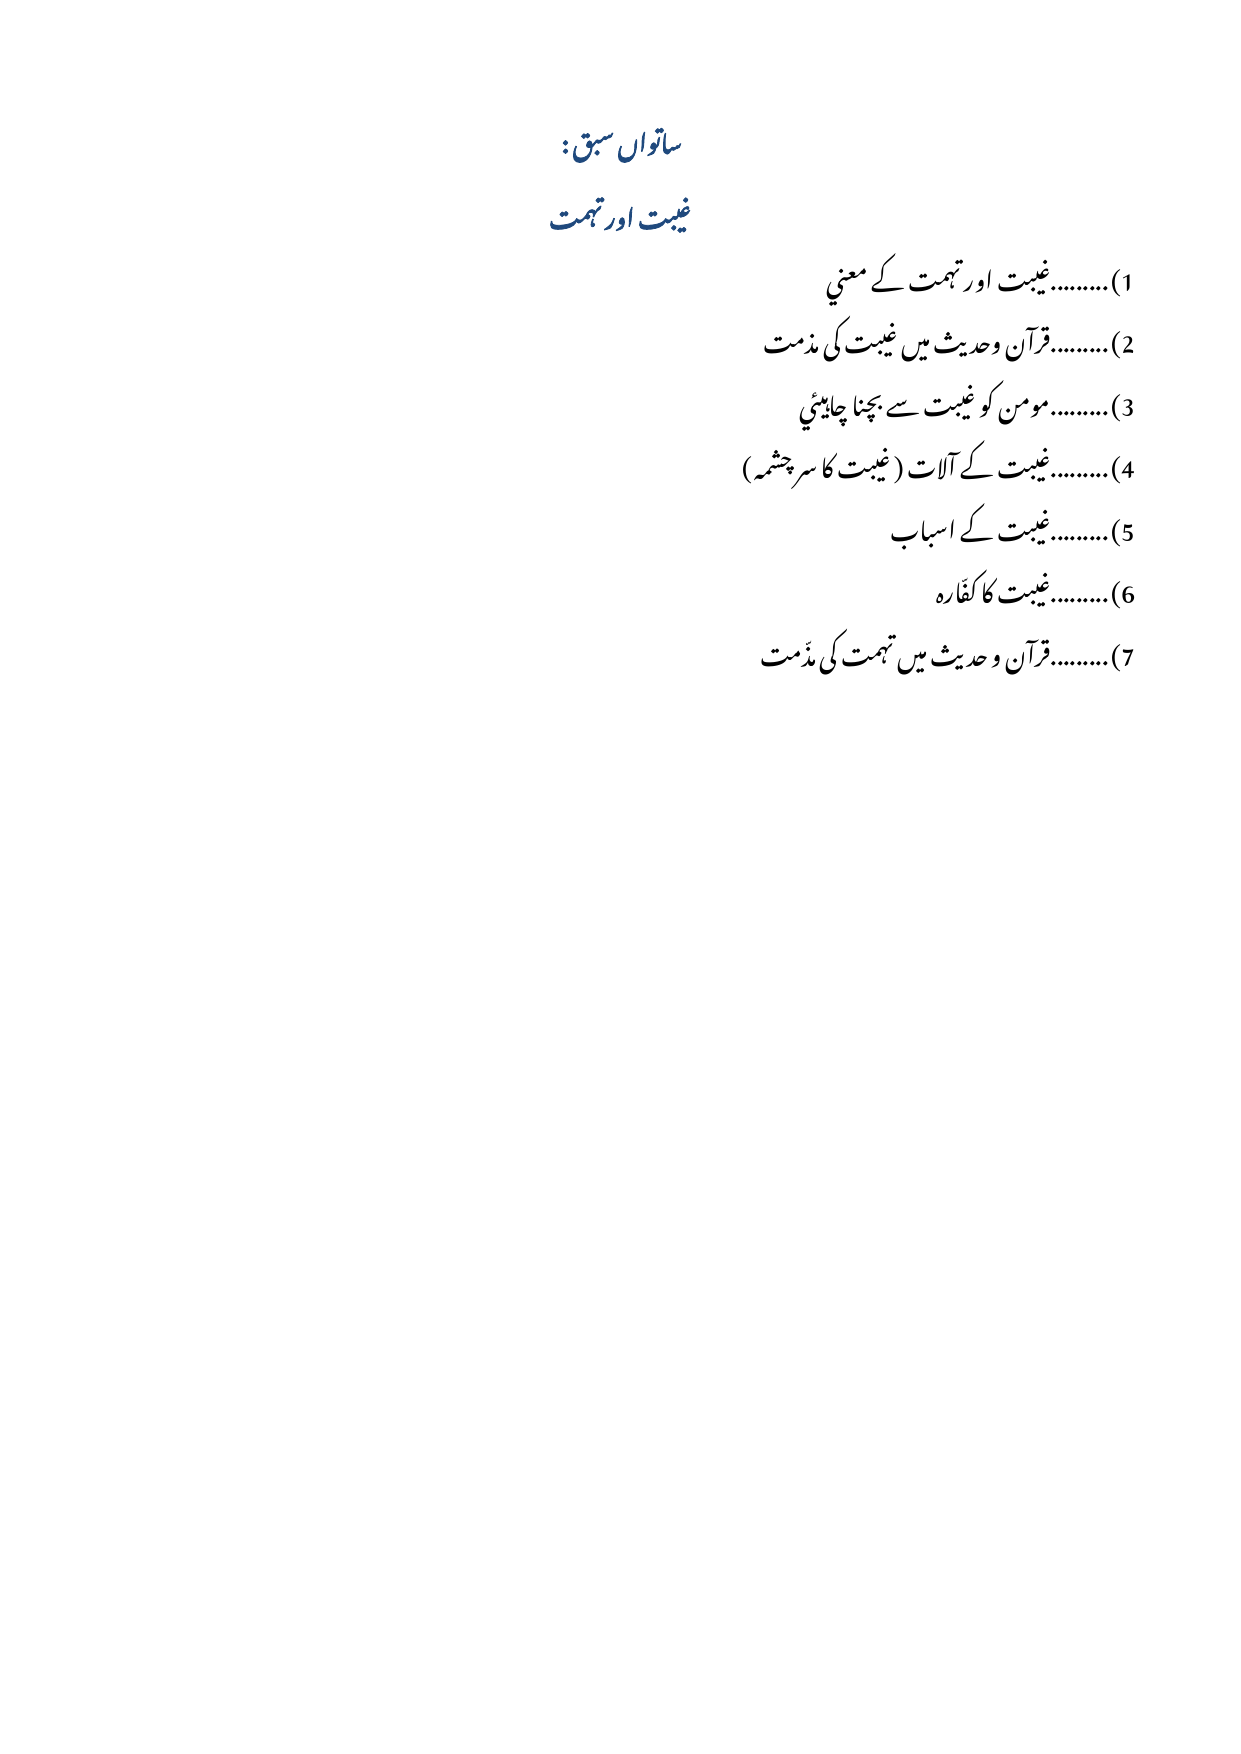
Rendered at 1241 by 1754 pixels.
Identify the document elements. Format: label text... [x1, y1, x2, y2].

text 7) .........قرآن و حديث ميں تہمت كى مذّمت [75, 619, 1165, 681]
text 5) .........غيبت كے اسباب [75, 494, 1165, 556]
text 6) .........غيبت كا كفّارہ [75, 556, 1165, 619]
subtitle ساتواں سبق : [75, 106, 1165, 169]
subtitle غيبت اور تہمت [75, 181, 1165, 244]
text 2) .........قرآن وحديث ميں غيبت كى مذمت [75, 306, 1165, 369]
text 3) .........مومن كو غيبت سے بچنا چاہيئي [75, 369, 1165, 431]
text 4) .........غيبت كے آلات ( غيبت كا سر چشمہ ) [75, 431, 1165, 494]
text 1) .........غيبت اور تہمت كے معني [75, 244, 1165, 306]
